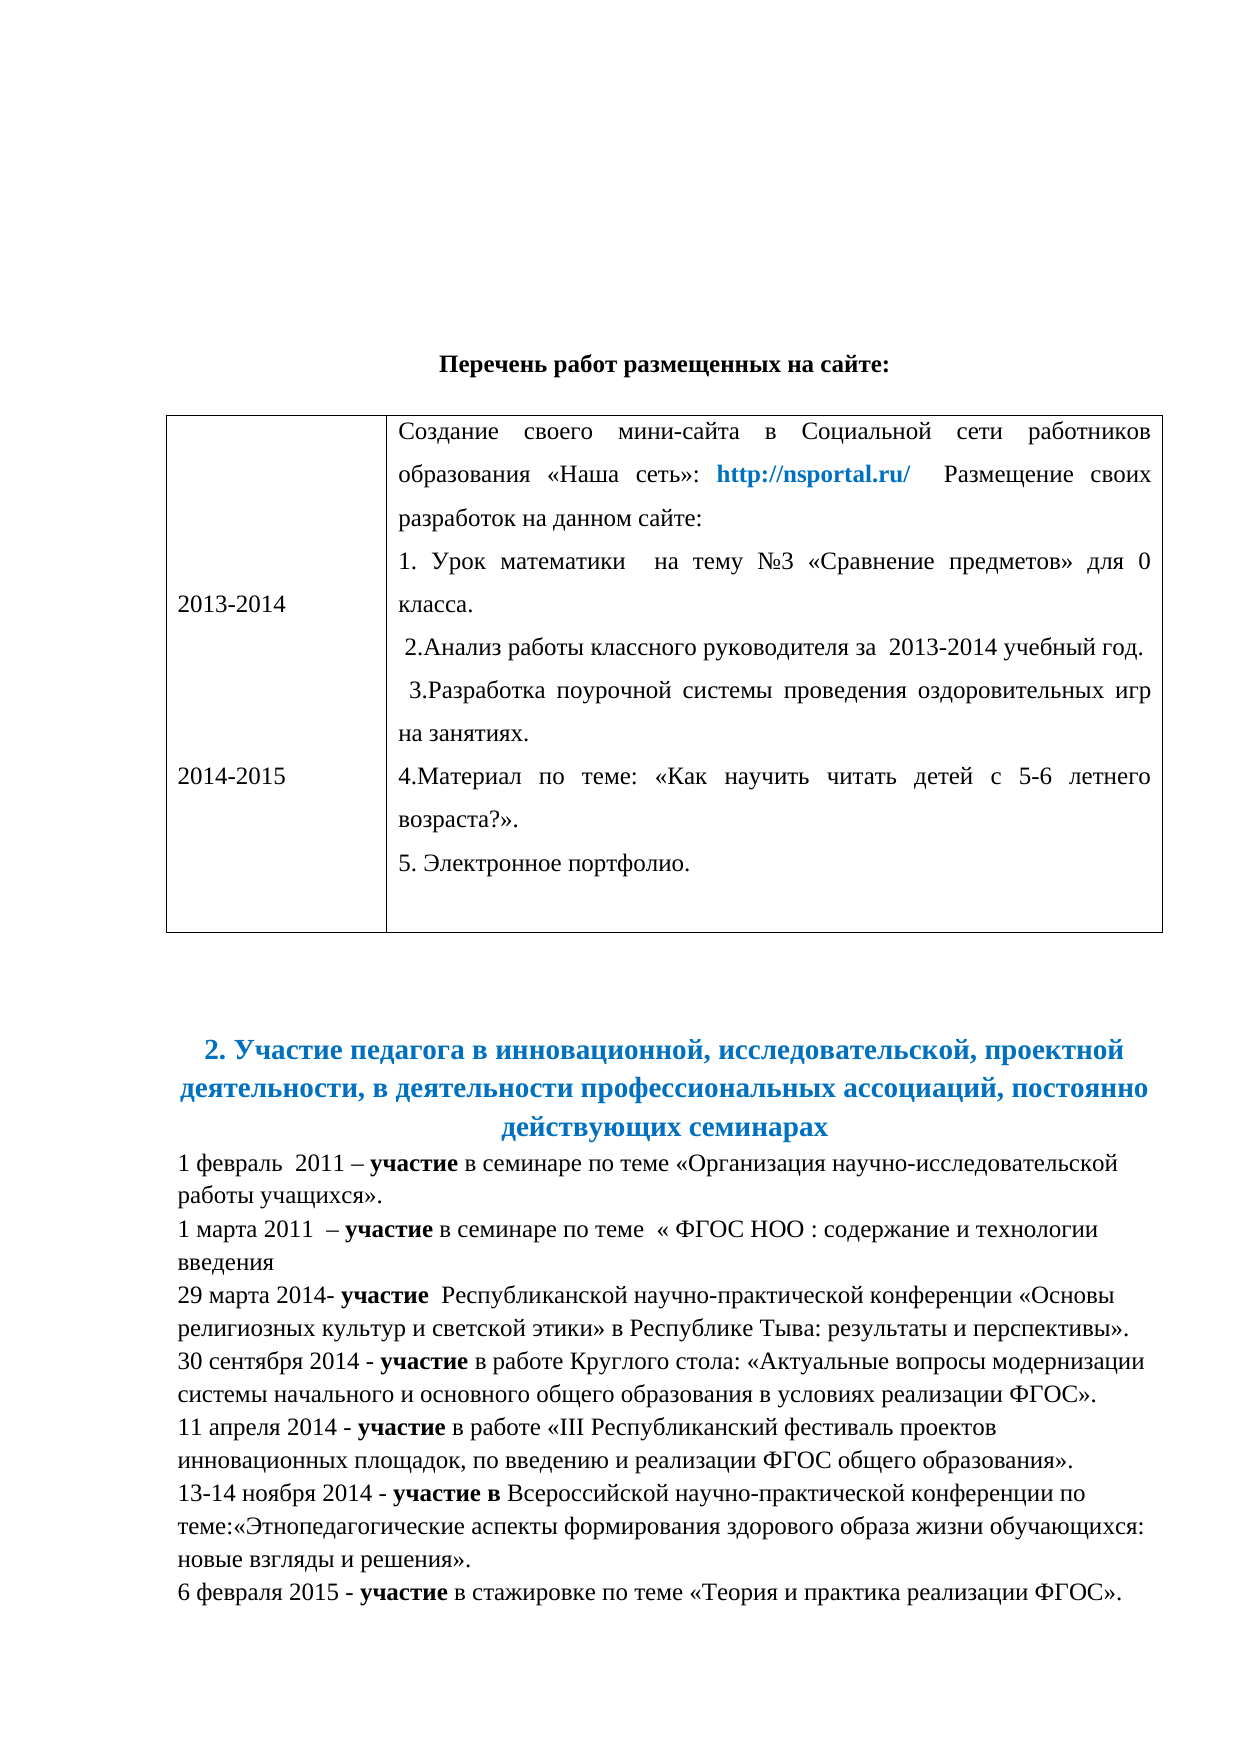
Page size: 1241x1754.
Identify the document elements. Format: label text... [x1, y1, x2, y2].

text 6 февраля 2015 - участие в стажировке по теме «Теория и практика реализации ФГОС». [177, 1577, 1152, 1606]
table_header Создание своего мини-сайта в Социальной сети работников образования «Наша сеть»: http://nsportal.ru/ Размещение своих разработок на данном сайте: 1. Урок математики на тему №3 «Сравнение предметов» для 0 класса. 2.Анализ работы классного руководителя за 2013-2014 учебный год. 3.Разработка поурочной системы проведения оздоровительных игр на занятиях. 4.Материал по теме: «Как научить читать детей с 5-6 летнего возраста?». 5. Электронное портфолио. [387, 416, 1162, 932]
table_header 2013-2014 2014-2015 [167, 416, 386, 932]
text 2. Участие педагога в инновационной, исследовательской, проектной деятельности, в деятельности профессиональных ассоциаций, постоянно действующих семинарах [177, 1032, 1152, 1143]
text 30 сентября 2014 - участие в работе Круглого стола: «Актуальные вопросы модернизации системы начального и основного общего образования в условиях реализации ФГОС». [177, 1346, 1152, 1407]
text 11 апреля 2014 - участие в работе «III Республиканский фестиваль проектов инновационных площадок, по введению и реализации ФГОС общего образования». [177, 1412, 1152, 1473]
text Перечень работ размещенных на сайте: [177, 349, 1152, 378]
text 29 марта 2014- участие Республиканской научно-практической конференции «Основы религиозных культур и светской этики» в Республике Тыва: результаты и перспективы». [177, 1280, 1152, 1341]
text 1 февраль 2011 – участие в семинаре по теме «Организация научно-исследовательской работы учащихся». [177, 1148, 1152, 1209]
text 1 марта 2011 – участие в семинаре по теме « ФГОС НОО : содержание и технологии введения [177, 1214, 1152, 1275]
text 13-14 ноября 2014 - участие в Всероссийской научно-практической конференции по теме:«Этнопедагогические аспекты формирования здорового образа жизни обучающихся: новые взгляды и решения». [177, 1478, 1152, 1573]
